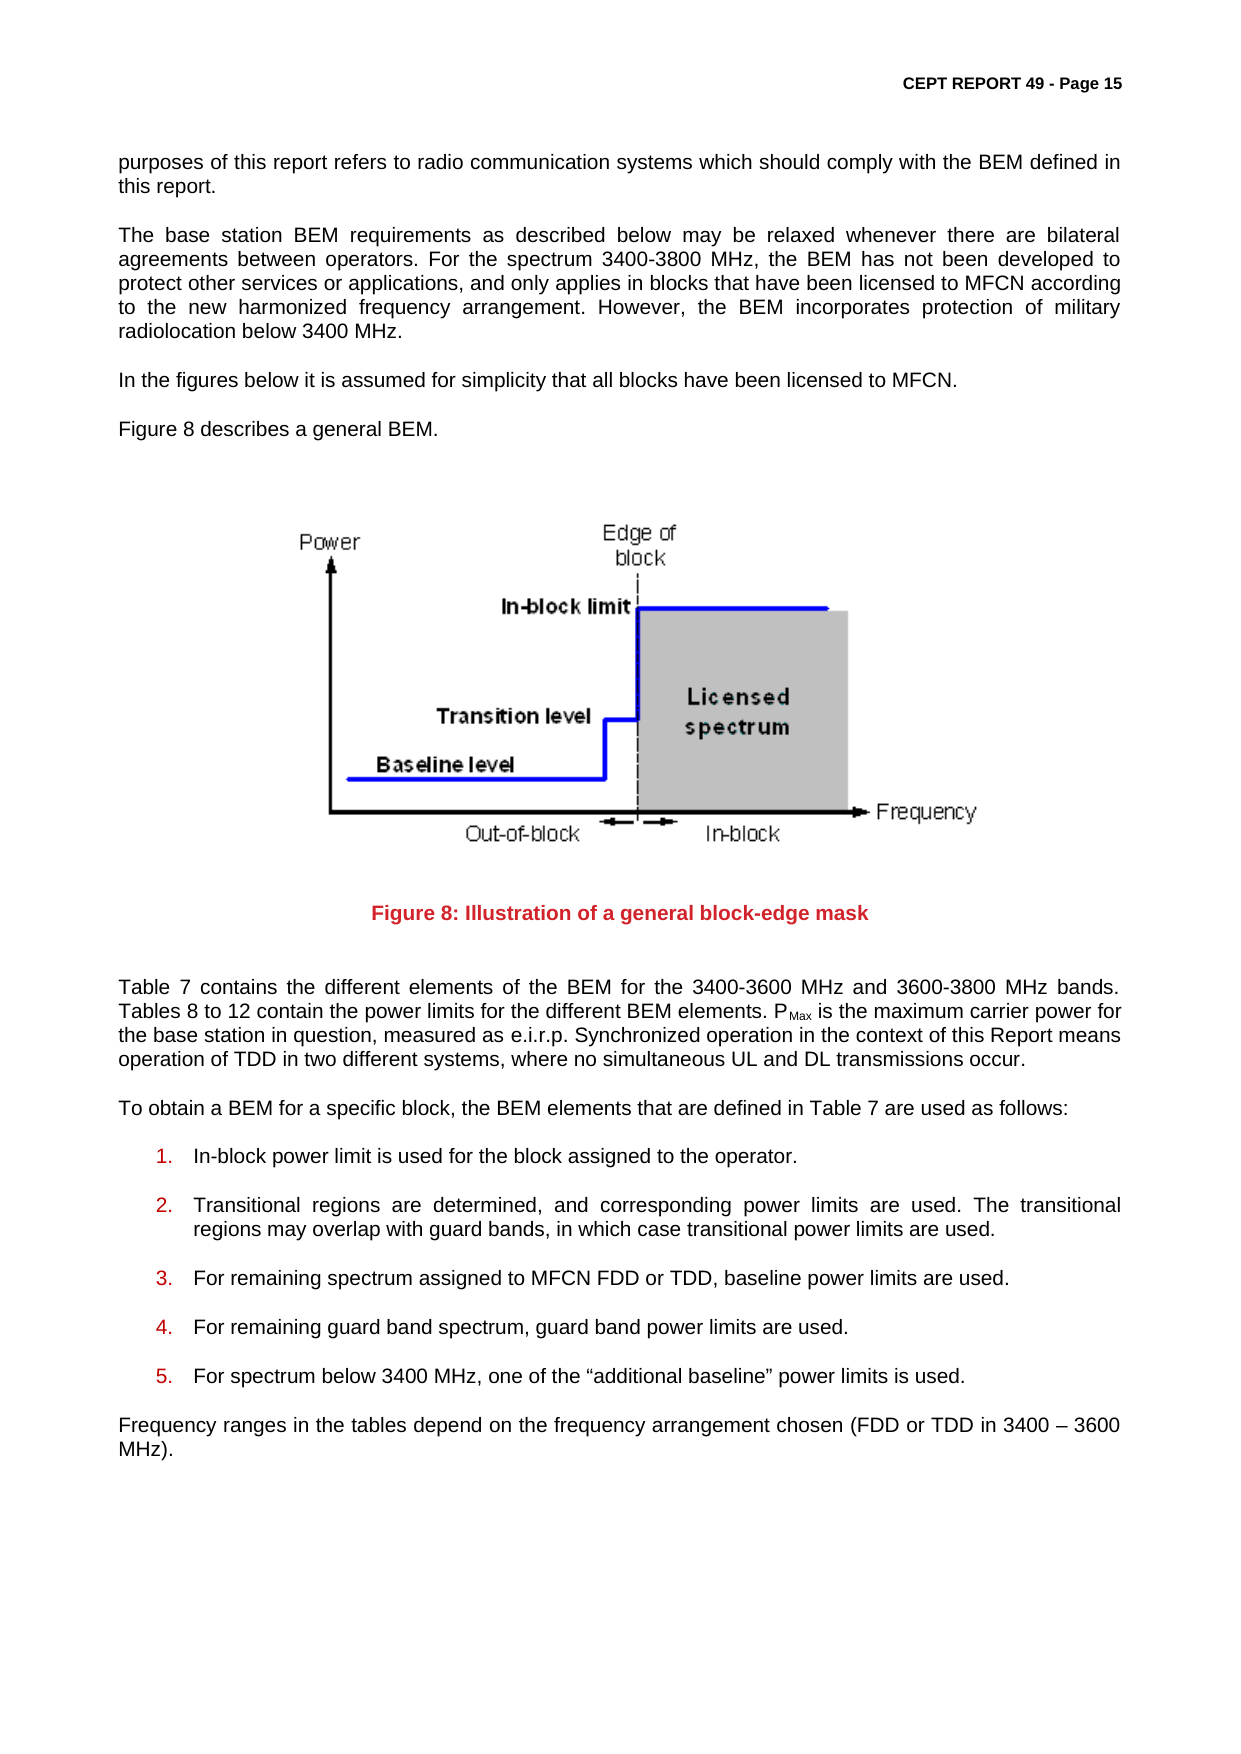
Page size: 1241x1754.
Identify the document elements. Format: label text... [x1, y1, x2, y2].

text In the figures below it is assumed for simplicity that all blocks have been licensed to MFCN. [118, 368, 1122, 392]
list In-block power limit is used for the block assigned to the operator. [156, 1144, 1122, 1168]
picture [240, 514, 1000, 876]
text Frequency ranges in the tables depend on the frequency arrangement chosen (FDD or TDD in 3400 – 3600 MHz). [118, 1413, 1122, 1461]
text The base station BEM requirements as described below may be relaxed whenever there are bilateral agreements between operators. For the spectrum 3400-3800 MHz, the BEM has not been developed to protect other services or applications, and only applies in blocks that have been licensed to MFCN according to the new harmonized frequency arrangement. However, the BEM incorporates protection of military radiolocation below 3400 MHz. [118, 223, 1122, 343]
title Illustration of a general block-edge mask [118, 901, 1122, 924]
list For spectrum below 3400 MHz, one of the “additional baseline” power limits is used. [156, 1364, 1122, 1388]
list Transitional regions are determined, and corresponding power limits are used. The transitional regions may overlap with guard bands, in which case transitional power limits are used. [156, 1193, 1122, 1241]
text Table 7 contains the different elements of the BEM for the 3400-3600 MHz and 3600-3800 MHz bands. Tables 8 to 12 contain the power limits for the different BEM elements. PMax is the maximum carrier power for the base station in question, measured as e.i.r.p. Synchronized operation in the context of this Report means operation of TDD in two different systems, where no simultaneous UL and DL transmissions occur. [118, 974, 1122, 1070]
text To obtain a BEM for a specific block, the BEM elements that are defined in Table 7 are used as follows: [118, 1095, 1122, 1119]
text Figure 8 describes a general BEM. [118, 417, 1122, 441]
list For remaining guard band spectrum, guard band power limits are used. [156, 1315, 1122, 1339]
list For remaining spectrum assigned to MFCN FDD or TDD, baseline power limits are used. [156, 1266, 1122, 1290]
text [118, 150, 1122, 198]
